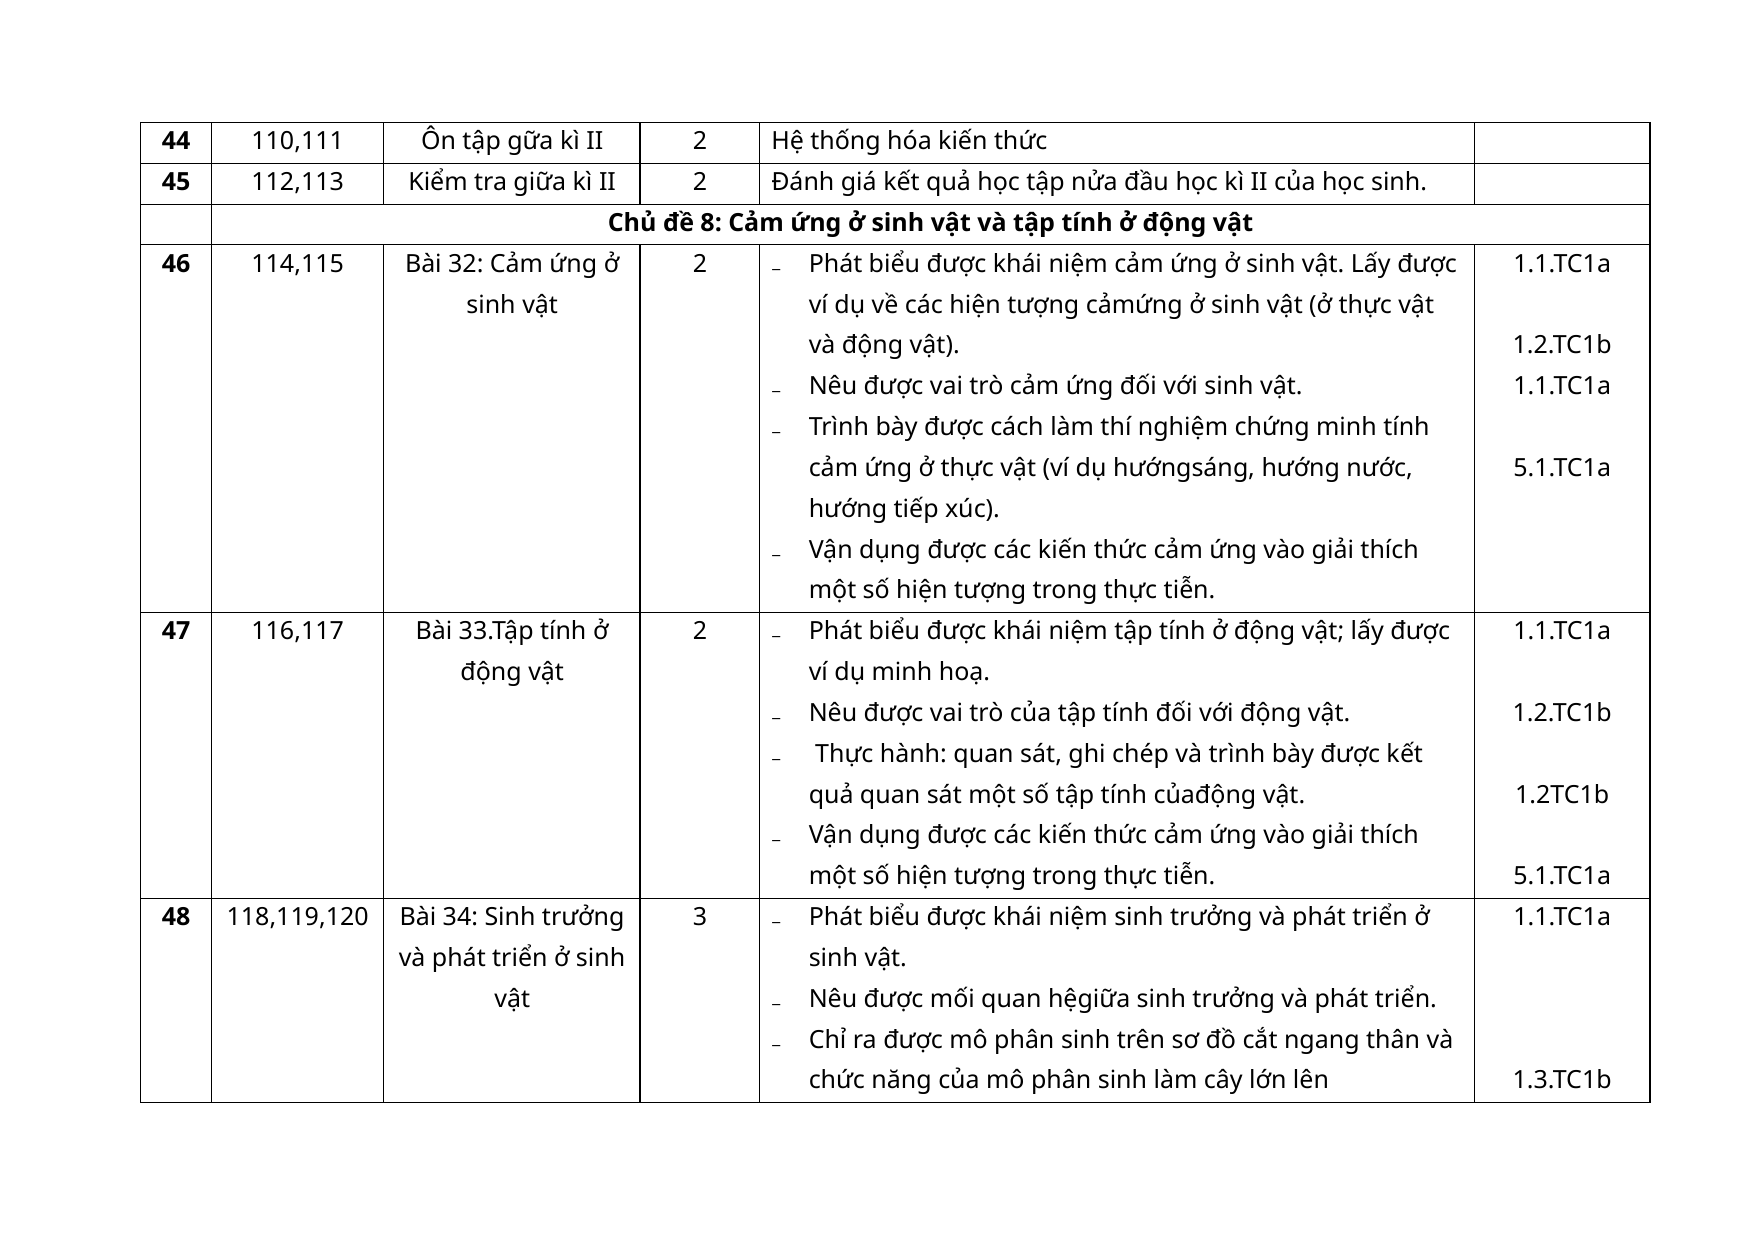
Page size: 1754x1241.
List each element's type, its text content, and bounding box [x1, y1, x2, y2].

table_cell 2 [641, 164, 759, 203]
table_cell [141, 205, 211, 244]
table_cell 116,117 [212, 613, 383, 898]
table_cell [1475, 123, 1649, 163]
table_cell 1.1.TC1a 1.2.TC1b 1.1.TC1a 5.1.TC1a [1475, 245, 1649, 612]
table_cell Bài 33.Tập tính ở động vật [384, 613, 639, 898]
table_cell 118,119,120 [212, 899, 383, 1102]
table_cell 2 [641, 613, 759, 898]
table_cell Ôn tập gữa kì II [384, 123, 639, 163]
table_cell 48 [141, 899, 211, 1102]
table_cell 2 [641, 123, 759, 163]
table_cell Kiểm tra giữa kì II [384, 164, 639, 203]
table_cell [384, 899, 639, 1102]
table_cell 44 [141, 123, 211, 163]
table_cell Phát biểu được khái niệm cảm ứng ở sinh vật. Lấy được ví dụ về các hiện tượng cảmứng ở sinh vật (ở thực vật và động vật). Nêu được vai trò cảm ứng đối với sinh vật. Trình bày được cách làm thí nghiệm chứng minh tính cảm ứng ở thực vật (ví dụ hướngsáng, hướng nước, hướng tiếp xúc). Vận dụng được các kiến thức cảm ứng vào giải thích một số hiện tượng trong thực tiễn. [760, 245, 1474, 612]
table_cell 3 [641, 899, 759, 1102]
table_cell 45 [141, 164, 211, 203]
table_cell 1.1.TC1a 1.3.TC1b [1475, 899, 1649, 1102]
table_cell Đánh giá kết quả học tập nửa đầu học kì II của học sinh. [760, 164, 1474, 203]
table_cell 2 [641, 245, 759, 612]
table_cell Phát biểu được khái niệm tập tính ở động vật; lấy được ví dụ minh hoạ. Nêu được vai trò của tập tính đối với động vật. Thực hành: quan sát, ghi chép và trình bày được kết quả quan sát một số tập tính củađộng vật. Vận dụng được các kiến thức cảm ứng vào giải thích một số hiện tượng trong thực tiễn. [760, 613, 1474, 898]
table_cell 46 [141, 245, 211, 612]
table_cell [760, 899, 1474, 1102]
table_cell 1.1.TC1a 1.2.TC1b 1.2TC1b 5.1.TC1a [1475, 613, 1649, 898]
table_cell 114,115 [212, 245, 383, 612]
table_cell Chủ đề 8: Cảm ứng ở sinh vật và tập tính ở động vật [212, 205, 1649, 244]
table_cell 110,111 [212, 123, 383, 163]
table_cell Hệ thống hóa kiến thức [760, 123, 1474, 163]
table_cell [1475, 164, 1649, 203]
table_cell Bài 32: Cảm ứng ở sinh vật [384, 245, 639, 612]
table_cell 47 [141, 613, 211, 898]
table_cell 112,113 [212, 164, 383, 203]
